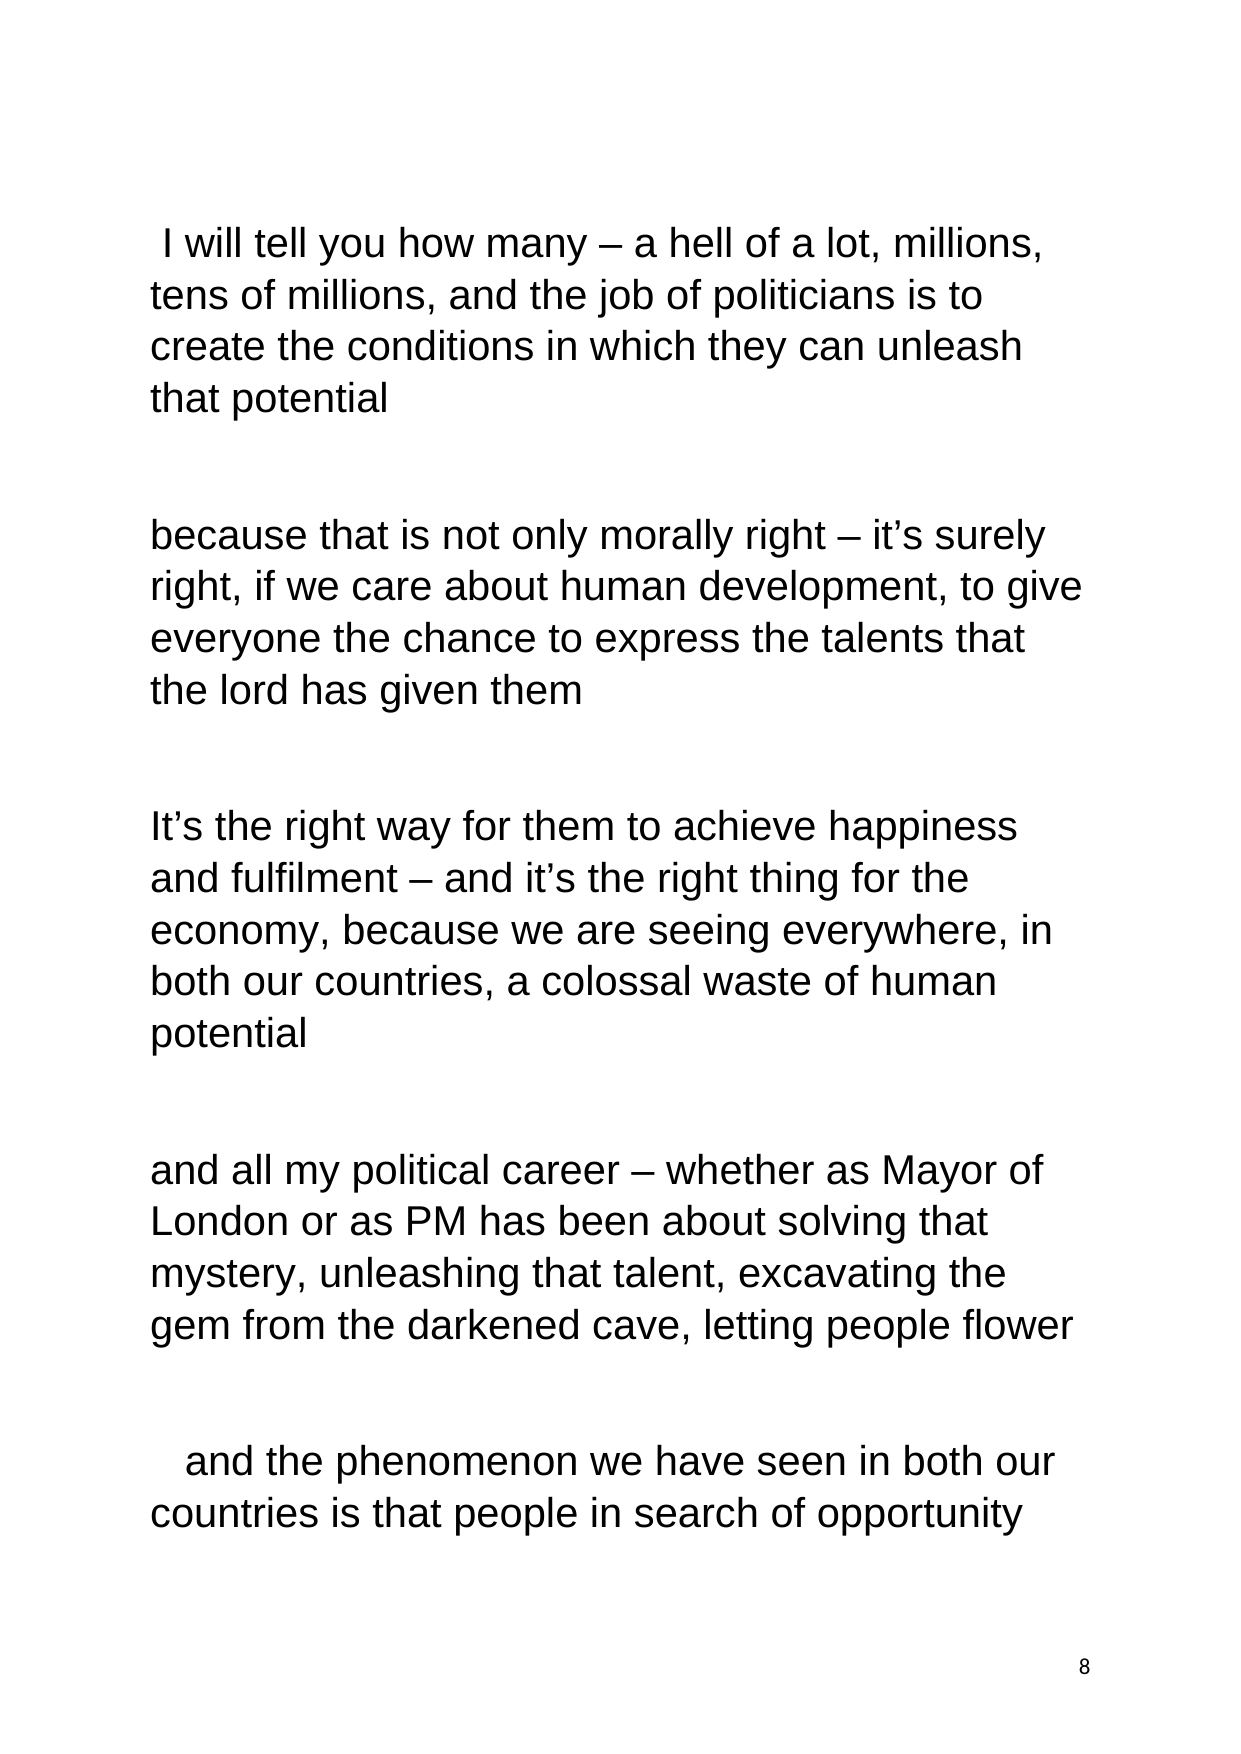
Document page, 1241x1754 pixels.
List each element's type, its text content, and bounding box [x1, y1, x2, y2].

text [150, 1437, 1090, 1536]
text because that is not only morally right – it’s surely right, if we care about human development, to give everyone the chance to express the talents that the lord has given them [150, 510, 1090, 713]
text I will tell you how many – a hell of a lot, millions, tens of millions, and the job of politicians is to create the conditions in which they can unleash that potential [150, 218, 1090, 421]
text and all my political career – whether as Mayor of London or as PM has been about solving that mystery, unleashing that talent, excavating the gem from the darkened cave, letting people flower [150, 1145, 1090, 1348]
text It’s the right way for them to achieve happiness and fulfilment – and it’s the right thing for the economy, because we are seeing everywhere, in both our countries, a colossal waste of human potential [150, 802, 1090, 1056]
